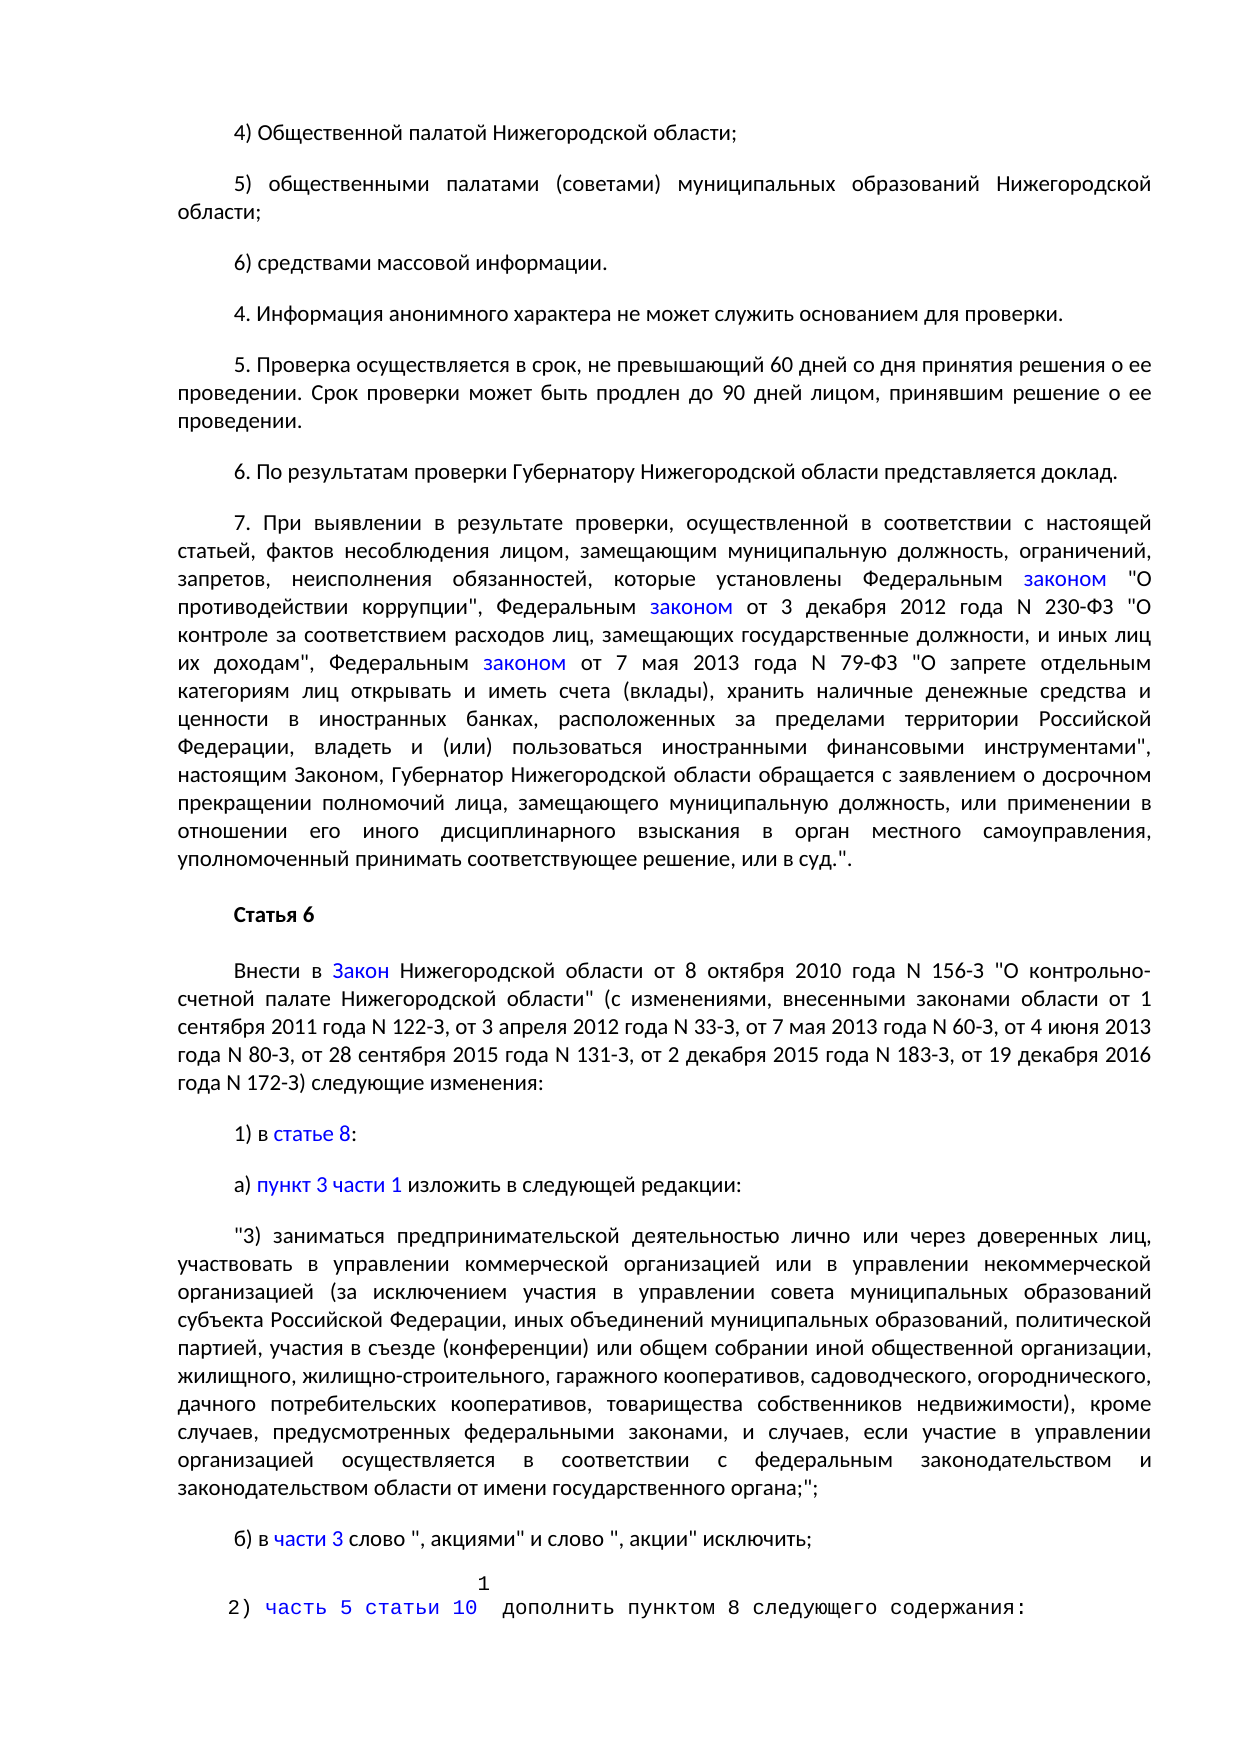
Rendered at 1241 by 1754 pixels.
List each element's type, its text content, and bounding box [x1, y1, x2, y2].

text "3) заниматься предпринимательской деятельностью лично или через доверенных лиц, участвовать в управлении коммерческой организацией или в управлении некоммерческой организацией (за исключением участия в управлении совета муниципальных образований субъекта Российской Федерации, иных объединений муниципальных образований, политической партией, участия в съезде (конференции) или общем собрании иной общественной организации, жилищного, жилищно-строительного, гаражного кооперативов, садоводческого, огороднического, дачного потребительских кооперативов, товарищества собственников недвижимости), кроме случаев, предусмотренных федеральными законами, и случаев, если участие в управлении организацией осуществляется в соответствии с федеральным законодательством и законодательством области от имени государственного органа;"; [177, 1221, 1152, 1501]
title Статья 6 [177, 900, 1152, 928]
text 1 [177, 1573, 1152, 1597]
text 1) в статье 8: [177, 1119, 1152, 1147]
text 6) средствами массовой информации. [177, 248, 1152, 276]
text 4) Общественной палатой Нижегородской области; [177, 118, 1152, 146]
text 7. При выявлении в результате проверки, осуществленной в соответствии с настоящей статьей, фактов несоблюдения лицом, замещающим муниципальную должность, ограничений, запретов, неисполнения обязанностей, которые установлены Федеральным законом "О противодействии коррупции", Федеральным законом от 3 декабря 2012 года N 230-ФЗ "О контроле за соответствием расходов лиц, замещающих государственные должности, и иных лиц их доходам", Федеральным законом от 7 мая 2013 года N 79-ФЗ "О запрете отдельным категориям лиц открывать и иметь счета (вклады), хранить наличные денежные средства и ценности в иностранных банках, расположенных за пределами территории Российской Федерации, владеть и (или) пользоваться иностранными финансовыми инструментами", настоящим Законом, Губернатор Нижегородской области обращается с заявлением о досрочном прекращении полномочий лица, замещающего муниципальную должность, или применении в отношении его иного дисциплинарного взыскания в орган местного самоуправления, уполномоченный принимать соответствующее решение, или в суд.". [177, 508, 1152, 872]
text 6. По результатам проверки Губернатору Нижегородской области представляется доклад. [177, 457, 1152, 485]
text а) пункт 3 части 1 изложить в следующей редакции: [177, 1170, 1152, 1198]
text 5. Проверка осуществляется в срок, не превышающий 60 дней со дня принятия решения о ее проведении. Срок проверки может быть продлен до 90 дней лицом, принявшим решение о ее проведении. [177, 350, 1152, 434]
text 2) часть 5 статьи 10 дополнить пунктом 8 следующего содержания: [177, 1597, 1152, 1620]
text 4. Информация анонимного характера не может служить основанием для проверки. [177, 299, 1152, 327]
text б) в части 3 слово ", акциями" и слово ", акции" исключить; [177, 1524, 1152, 1552]
text Внести в Закон Нижегородской области от 8 октября 2010 года N 156-З "О контрольно-счетной палате Нижегородской области" (с изменениями, внесенными законами области от 1 сентября 2011 года N 122-З, от 3 апреля 2012 года N 33-З, от 7 мая 2013 года N 60-З, от 4 июня 2013 года N 80-З, от 28 сентября 2015 года N 131-З, от 2 декабря 2015 года N 183-З, от 19 декабря 2016 года N 172-З) следующие изменения: [177, 956, 1152, 1096]
text 5) общественными палатами (советами) муниципальных образований Нижегородской области; [177, 169, 1152, 225]
